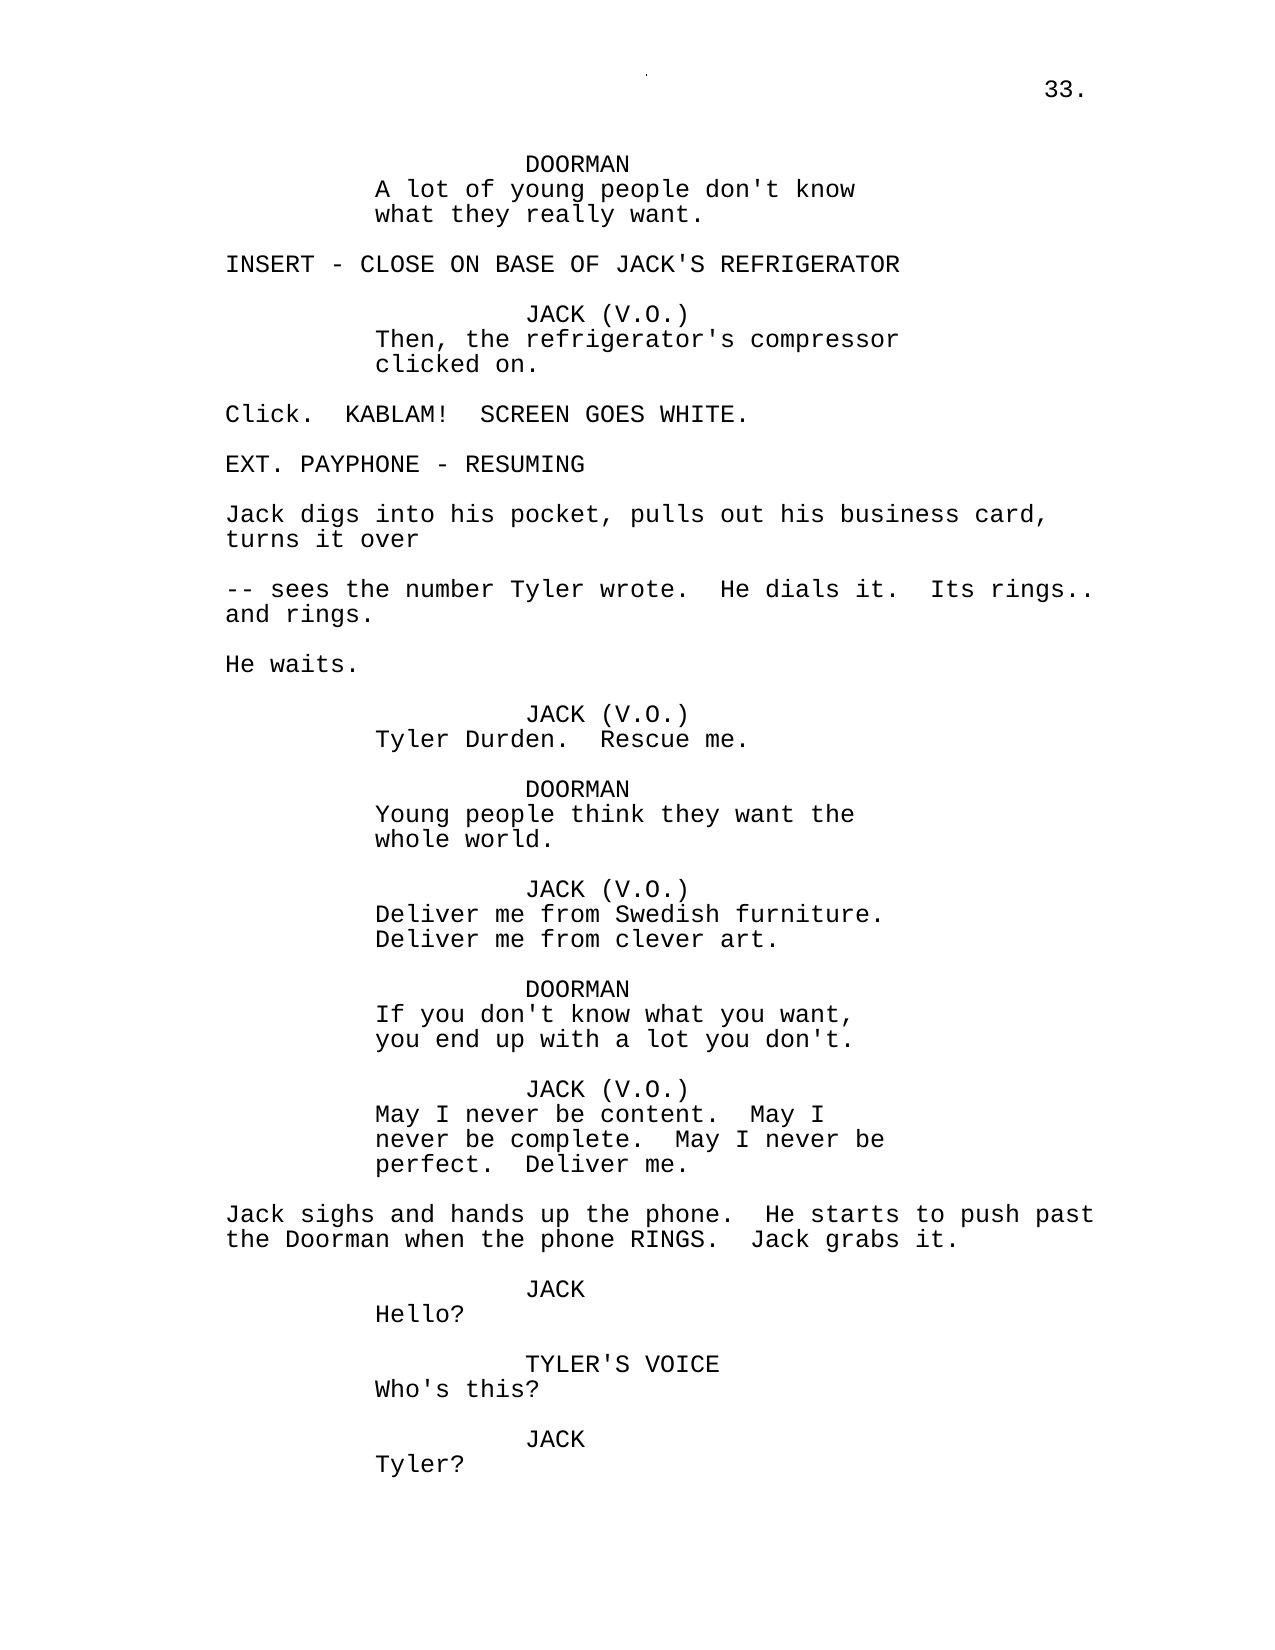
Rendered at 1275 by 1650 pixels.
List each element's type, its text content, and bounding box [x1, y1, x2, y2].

text Jack sighs and hands up the phone. He starts to push past the Doorman when the phone RINGS. Jack grabs it. [225, 1202, 1105, 1252]
text A lot of young people don't know [375, 177, 1105, 202]
text If you don't know what you want, [375, 1002, 1105, 1027]
text JACK (V.O.) [525, 877, 1105, 902]
text what they really want. [375, 202, 1105, 227]
text EXT. PAYPHONE - RESUMING [225, 452, 1105, 477]
text JACK (V.O.) [525, 702, 1105, 727]
text never be complete. May I never be [375, 1127, 1105, 1152]
text DOORMAN [525, 777, 1105, 802]
text JACK [525, 1427, 1105, 1452]
text Deliver me from Swedish furniture. [375, 902, 1105, 927]
text DOORMAN [525, 152, 1105, 177]
text you end up with a lot you don't. [375, 1027, 1105, 1052]
text Who's this? [375, 1377, 1105, 1402]
text Deliver me from clever art. [375, 927, 1105, 952]
text clicked on. [375, 352, 1105, 377]
text 33. [1044, 77, 1105, 102]
text Then, the refrigerator's compressor [375, 327, 1105, 352]
text Jack digs into his pocket, pulls out his business card, turns it over [225, 502, 1065, 552]
text JACK (V.O.) [525, 302, 1105, 327]
text DOORMAN [525, 977, 1105, 1002]
text Tyler? [375, 1452, 471, 1477]
text perfect. Deliver me. [375, 1152, 1105, 1177]
text whole world. [375, 827, 1105, 852]
text TYLER'S VOICE [525, 1352, 1105, 1377]
text Young people think they want the [375, 802, 1105, 827]
text INSERT - CLOSE ON BASE OF JACK'S REFRIGERATOR [225, 252, 1105, 277]
text May I never be content. May I [375, 1102, 1105, 1127]
text Click. KABLAM! SCREEN GOES WHITE. [225, 402, 1105, 427]
text JACK [525, 1277, 1105, 1302]
text Tyler Durden. Rescue me. [375, 727, 1105, 752]
text JACK (V.O.) [525, 1077, 1105, 1102]
text -- sees the number Tyler wrote. He dials it. Its rings.. and rings. [225, 577, 1105, 627]
text Hello? [375, 1302, 471, 1327]
text He waits. [225, 652, 1105, 677]
